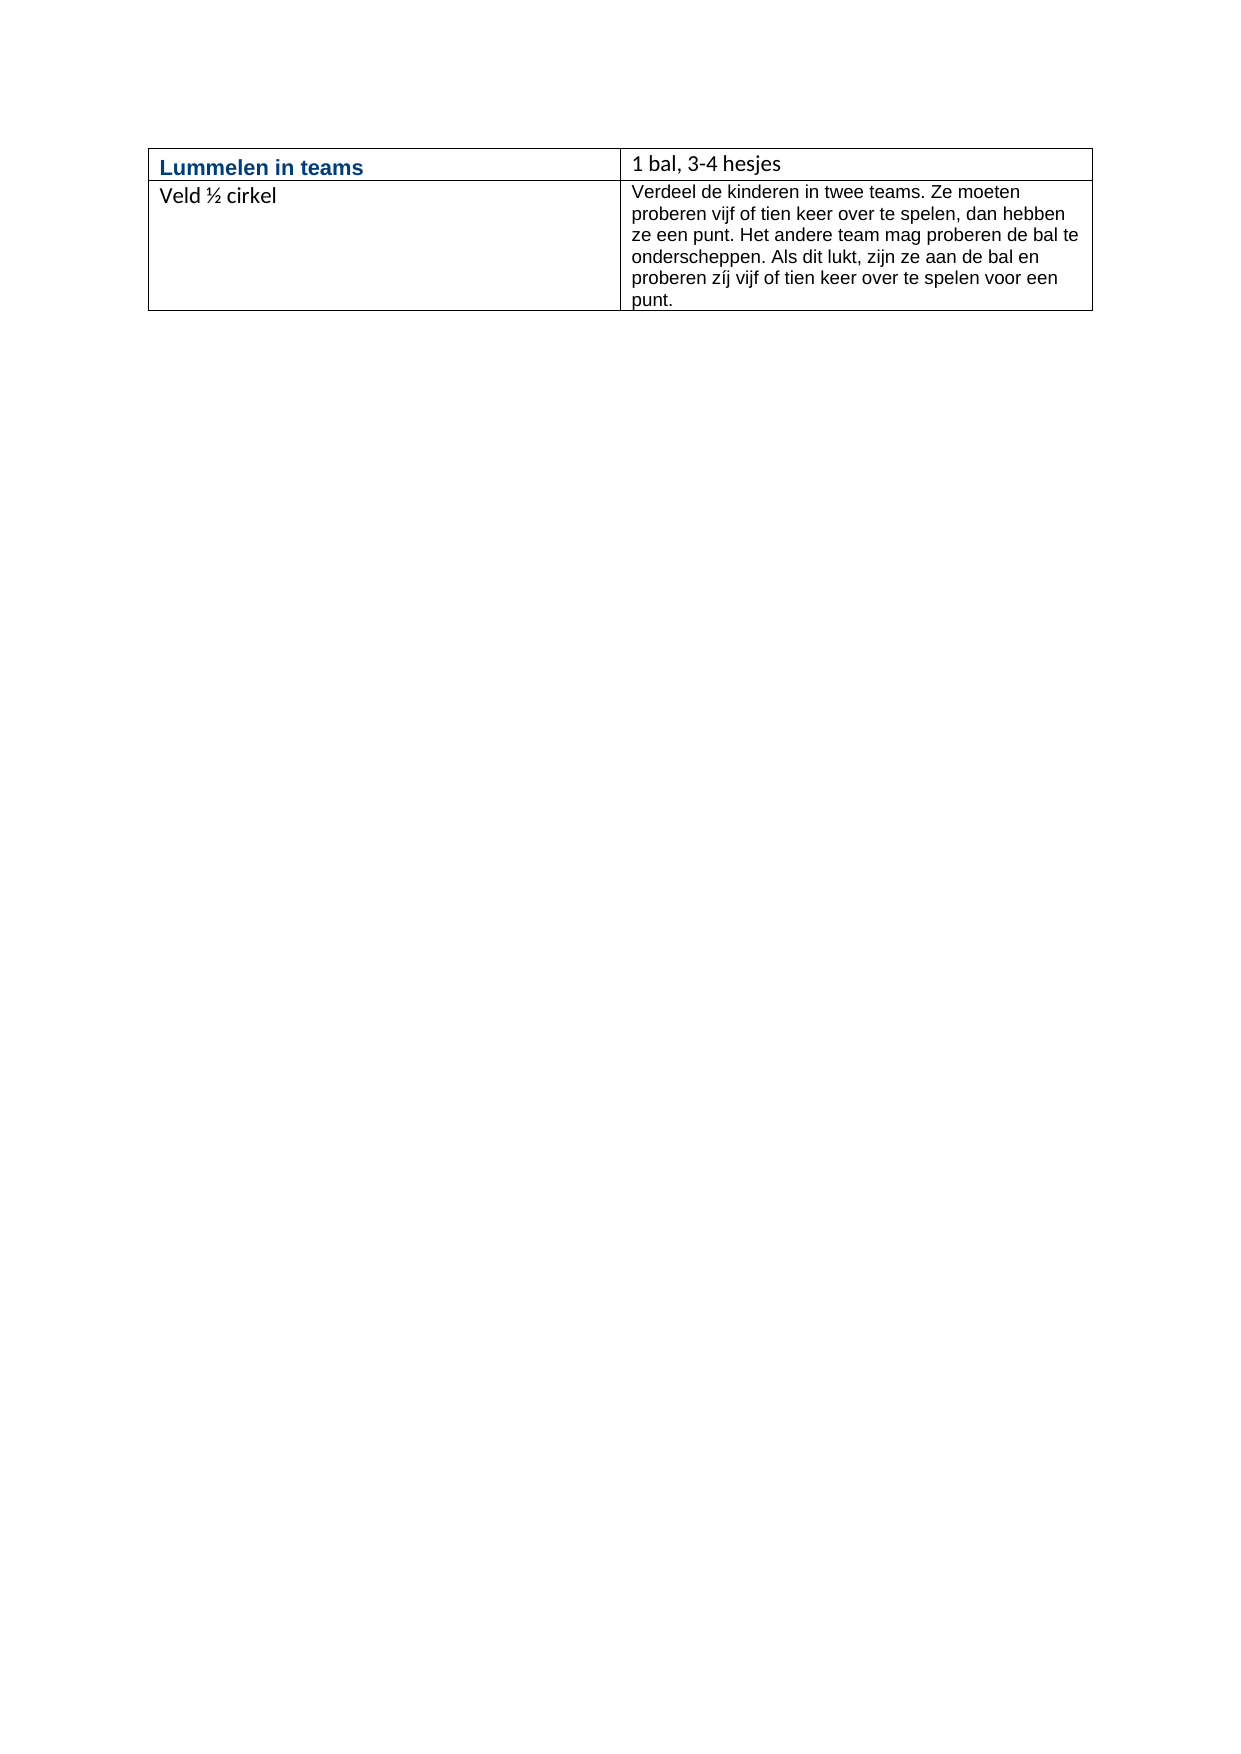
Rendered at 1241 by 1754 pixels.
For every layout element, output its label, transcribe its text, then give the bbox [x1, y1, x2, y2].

table_header Lummelen in teams [149, 149, 620, 180]
table_cell Veld ½ cirkel [149, 181, 620, 310]
table_header 1 bal, 3-4 hesjes [621, 149, 1092, 180]
table_cell Verdeel de kinderen in twee teams. Ze moeten proberen vijf of tien keer over te spelen, dan hebben ze een punt. Het andere team mag proberen de bal te onderscheppen. Als dit lukt, zijn ze aan de bal en proberen zíj vijf of tien keer over te spelen voor een punt. [621, 181, 1092, 310]
